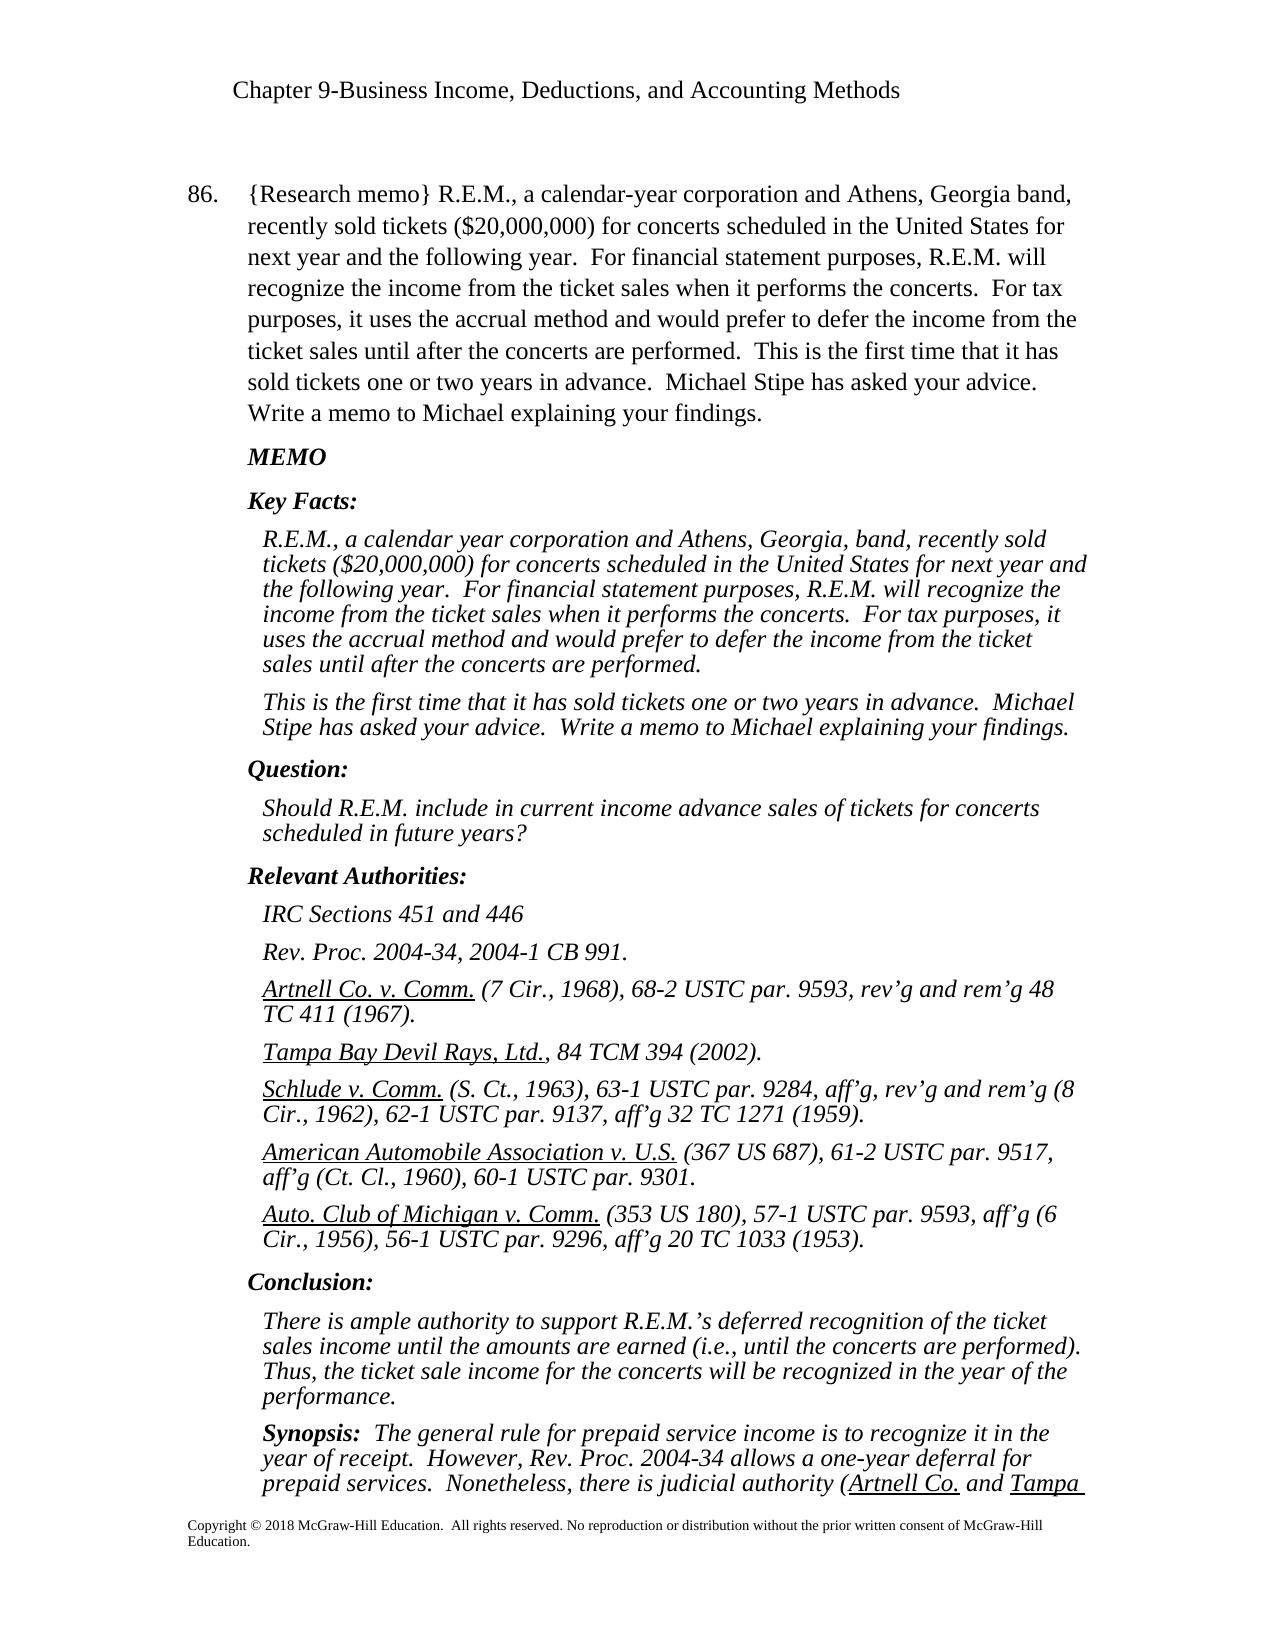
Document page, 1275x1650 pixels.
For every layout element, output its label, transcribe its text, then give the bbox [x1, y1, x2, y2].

text American Automobile Association v. U.S. (367 US 687), 61-2 USTC par. 9517, aff’g (Ct. Cl., 1960), 60-1 USTC par. 9301. [262, 1140, 1087, 1190]
text Key Facts: [247, 484, 1087, 515]
text Schlude v. Comm. (S. Ct., 1963), 63-1 USTC par. 9284, aff’g, rev’g and rem’g (8 Cir., 1962), 62-1 USTC par. 9137, aff’g 32 TC 1271 (1959). [262, 1078, 1087, 1128]
text IRC Sections 451 and 446 [262, 903, 1087, 928]
text Auto. Club of Michigan v. Comm. (353 US 180), 57-1 USTC par. 9593, aff’g (6 Cir., 1956), 56-1 USTC par. 9296, aff’g 20 TC 1033 (1953). [262, 1203, 1087, 1253]
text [262, 1422, 1087, 1497]
text Question: [247, 753, 1087, 784]
text Tampa Bay Devil Rays, Ltd., 84 TCM 394 (2002). [262, 1040, 1087, 1065]
text Relevant Authorities: [247, 859, 1087, 890]
text Artnell Co. v. Comm. (7 Cir., 1968), 68-2 USTC par. 9593, rev’g and rem’g 48 TC 411 (1967). [262, 978, 1087, 1028]
text Rev. Proc. 2004-34, 2004-1 CB 991. [262, 940, 1087, 965]
text MEMO [247, 440, 1087, 472]
text R.E.M., a calendar year corporation and Athens, Georgia, band, recently sold tickets ($20,000,000) for concerts scheduled in the United States for next year and the following year. For financial statement purposes, R.E.M. will recognize the income from the ticket sales when it performs the concerts. For tax purposes, it uses the accrual method and would prefer to defer the income from the ticket sales until after the concerts are performed. [262, 528, 1087, 678]
text There is ample authority to support R.E.M.’s deferred recognition of the ticket sales income until the amounts are earned (i.e., until the concerts are performed). Thus, the ticket sale income for the concerts will be recognized in the year of the performance. [262, 1309, 1087, 1409]
text 86. {Research memo} R.E.M., a calendar-year corporation and Athens, Georgia band, recently sold tickets ($20,000,000) for concerts scheduled in the United States for next year and the following year. For financial statement purposes, R.E.M. will recognize the income from the ticket sales when it performs the concerts. For tax purposes, it uses the accrual method and would prefer to defer the income from the ticket sales until after the concerts are performed. This is the first time that it has sold tickets one or two years in advance. Michael Stipe has asked your advice. Write a memo to Michael explaining your findings. [187, 178, 1087, 428]
text This is the first time that it has sold tickets one or two years in advance. Michael Stipe has asked your advice. Write a memo to Michael explaining your findings. [262, 690, 1087, 740]
text Should R.E.M. include in current income advance sales of tickets for concerts scheduled in future years? [262, 797, 1087, 847]
text Conclusion: [247, 1265, 1087, 1297]
